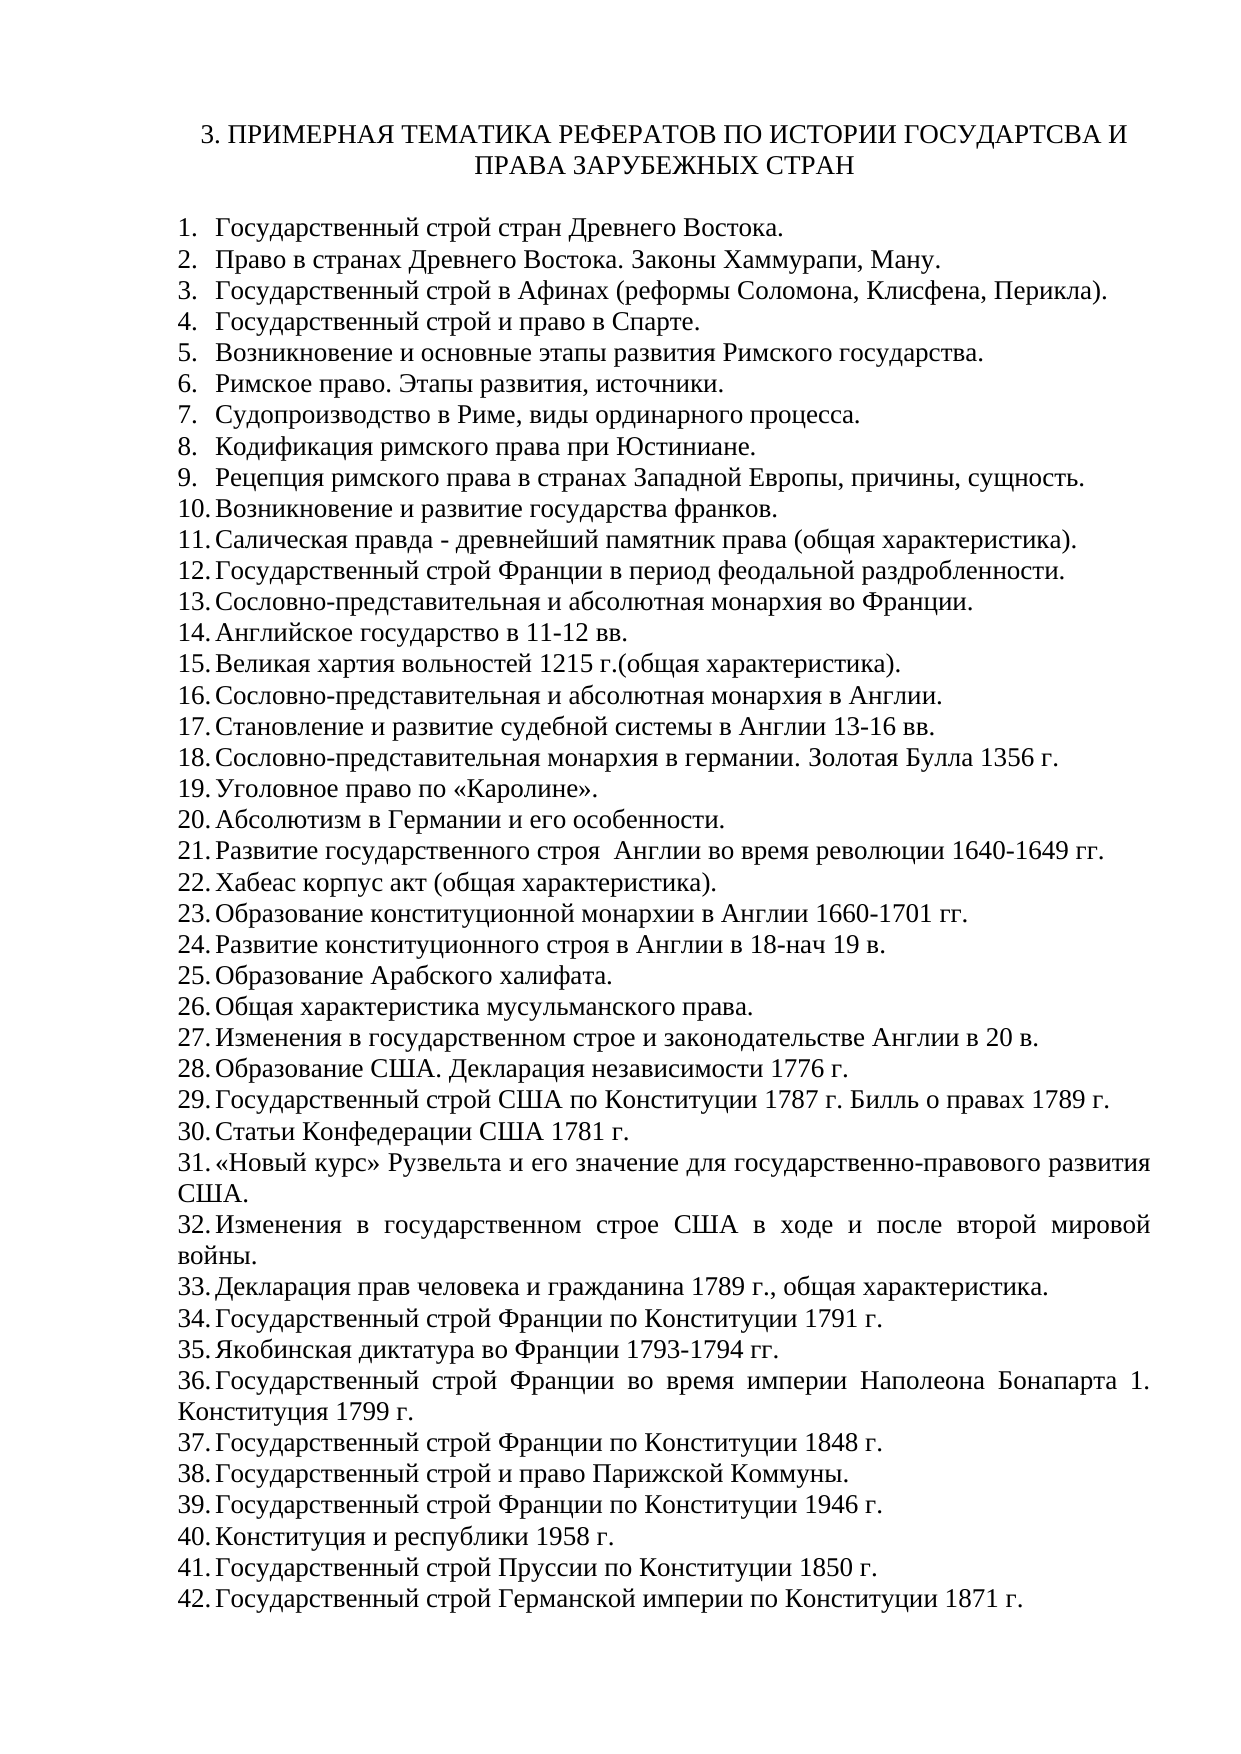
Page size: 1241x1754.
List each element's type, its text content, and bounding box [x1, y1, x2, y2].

list Государственный строй Франции по Конституции 1791 г. [177, 1302, 1152, 1333]
list Право в странах Древнего Востока. Законы Хаммурапи, Ману. [177, 243, 1152, 274]
list Общая характеристика мусульманского права. [177, 990, 1152, 1021]
list Английское государство в 11-12 вв. [177, 616, 1152, 648]
list Государственный строй США по Конституции 1787 г. Билль о правах 1789 г. [177, 1084, 1152, 1115]
list Кодификация римского права при Юстиниане. [177, 429, 1152, 461]
list Государственный строй Германской империи по Конституции 1871 г. [177, 1582, 1152, 1613]
list Развитие конституционного строя в Англии в 18-нач 19 в. [177, 928, 1152, 959]
list Образование США. Декларация независимости 1776 г. [177, 1052, 1152, 1084]
list Декларация прав человека и гражданина 1789 г., общая характеристика. [177, 1271, 1152, 1302]
text 3. ПРИМЕРНАЯ ТЕМАТИКА РЕФЕРАТОВ ПО ИСТОРИИ ГОСУДАРТСВА И ПРАВА ЗАРУБЕЖНЫХ СТРАН [177, 118, 1152, 180]
list Государственный строй Франции по Конституции 1848 г. [177, 1426, 1152, 1457]
list Сословно-представительная и абсолютная монархия в Англии. [177, 679, 1152, 710]
list Салическая правда - древнейший памятник права (общая характеристика). [177, 523, 1152, 554]
list Государственный строй Франции во время империи Наполеона Бонапарта 1. Конституция 1799 г. [177, 1364, 1152, 1426]
list Развитие государственного строя Англии во время революции 1640-1649 гг. [177, 834, 1152, 866]
list Римское право. Этапы развития, источники. [177, 367, 1152, 398]
list Становление и развитие судебной системы в Англии 13-16 вв. [177, 710, 1152, 741]
list Великая хартия вольностей 1215 г.(общая характеристика). [177, 648, 1152, 679]
list Образование конституционной монархии в Англии 1660-1701 гг. [177, 897, 1152, 928]
list «Новый курс» Рузвельта и его значение для государственно-правового развития США. [177, 1146, 1152, 1208]
list Уголовное право по «Каролине». [177, 772, 1152, 803]
list Сословно-представительная и абсолютная монархия во Франции. [177, 585, 1152, 616]
list Якобинская диктатура во Франции 1793-1794 гг. [177, 1333, 1152, 1364]
list Судопроизводство в Риме, виды ординарного процесса. [177, 398, 1152, 429]
list Абсолютизм в Германии и его особенности. [177, 803, 1152, 834]
list Возникновение и развитие государства франков. [177, 492, 1152, 523]
list Рецепция римского права в странах Западной Европы, причины, сущность. [177, 461, 1152, 492]
list Возникновение и основные этапы развития Римского государства. [177, 336, 1152, 367]
list Государственный строй Франции по Конституции 1946 г. [177, 1488, 1152, 1520]
list Изменения в государственном строе США в ходе и после второй мировой войны. [177, 1208, 1152, 1271]
list Государственный строй Франции в период феодальной раздробленности. [177, 554, 1152, 585]
list Государственный строй стран Древнего Востока. [177, 212, 1152, 243]
list Образование Арабского халифата. [177, 959, 1152, 990]
list Конституция и республики 1958 г. [177, 1520, 1152, 1551]
list Статьи Конфедерации США 1781 г. [177, 1115, 1152, 1146]
list Государственный строй в Афинах (реформы Соломона, Клисфена, Перикла). [177, 274, 1152, 305]
list Сословно-представительная монархия в германии. Золотая Булла 1356 г. [177, 741, 1152, 772]
list Государственный строй и право Парижской Коммуны. [177, 1457, 1152, 1488]
list Государственный строй и право в Спарте. [177, 305, 1152, 336]
list Государственный строй Пруссии по Конституции 1850 г. [177, 1551, 1152, 1582]
list Хабеас корпус акт (общая характеристика). [177, 866, 1152, 897]
list Изменения в государственном строе и законодательстве Англии в 20 в. [177, 1021, 1152, 1052]
